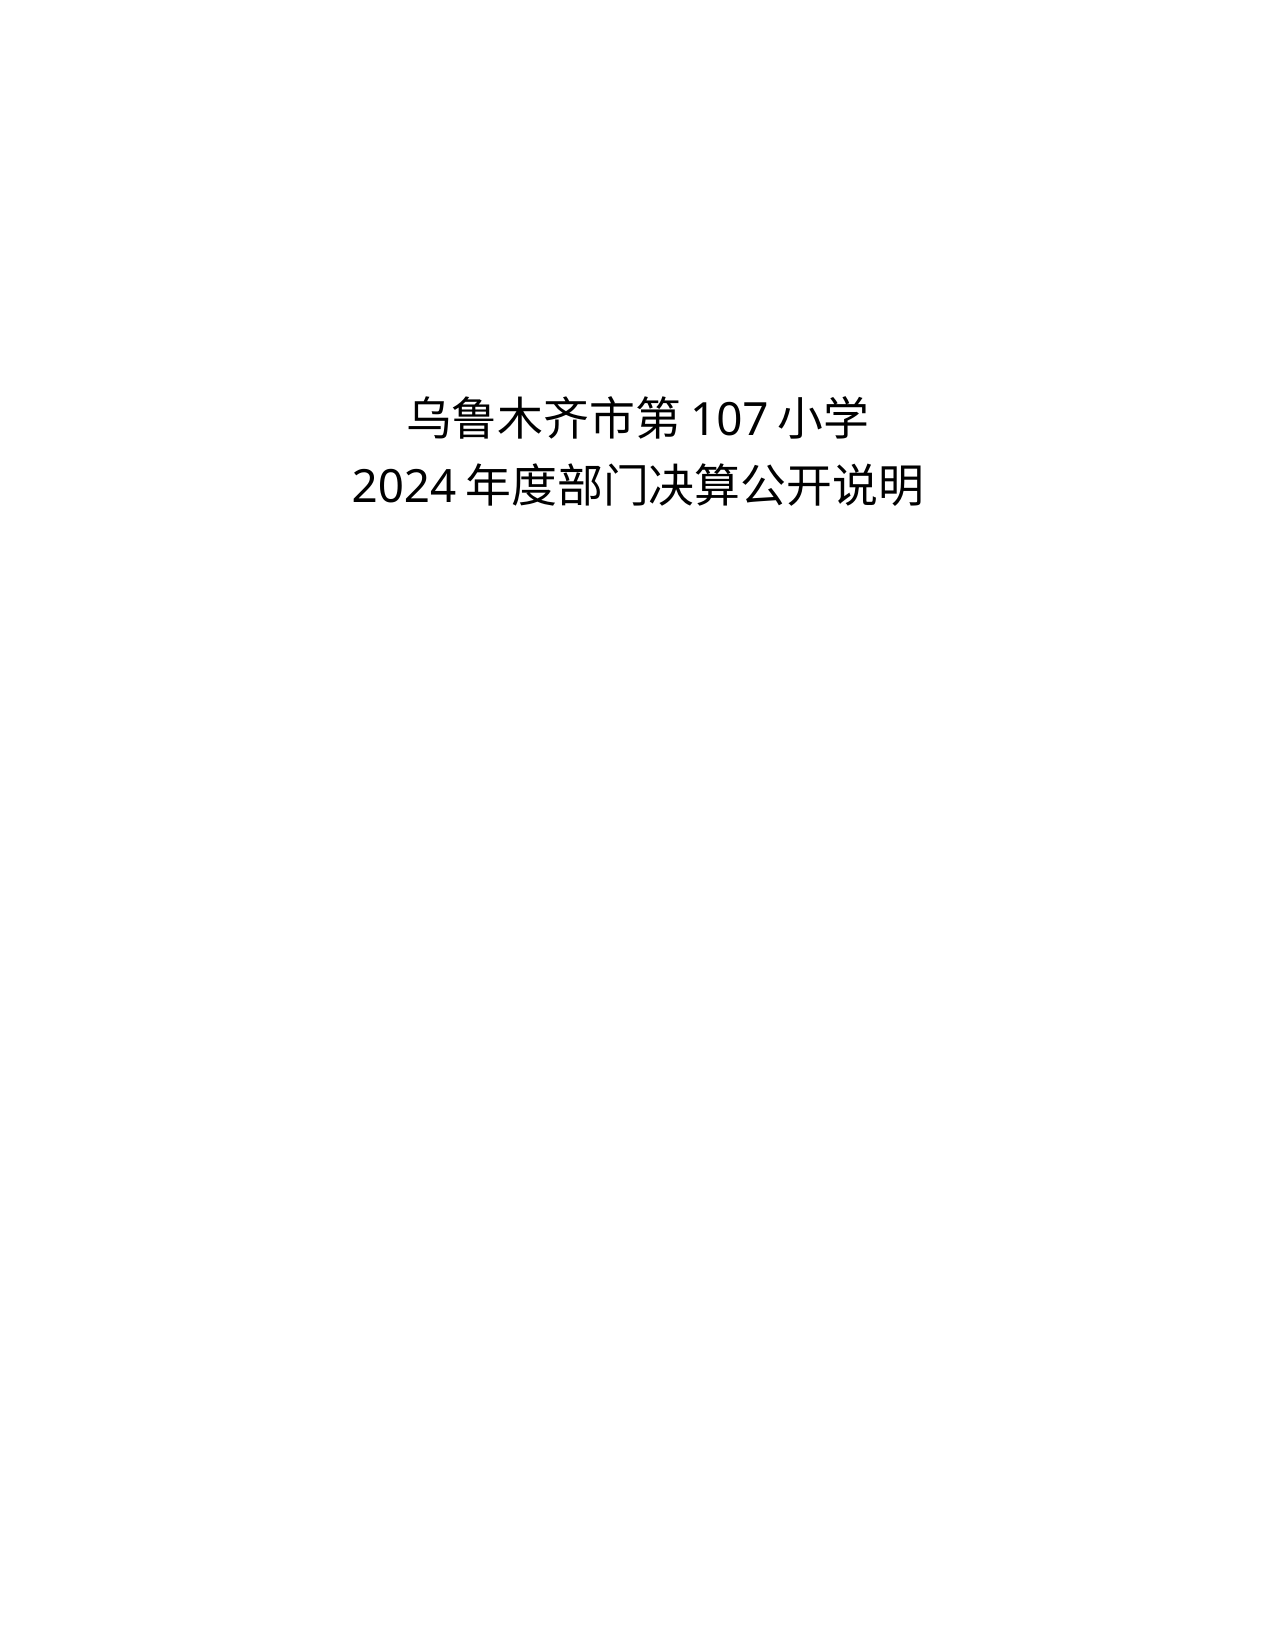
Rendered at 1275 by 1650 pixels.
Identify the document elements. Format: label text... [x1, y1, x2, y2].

text 2024年度部门决算公开说明 [187, 449, 1087, 516]
text 乌鲁木齐市第107小学 [187, 383, 1087, 449]
